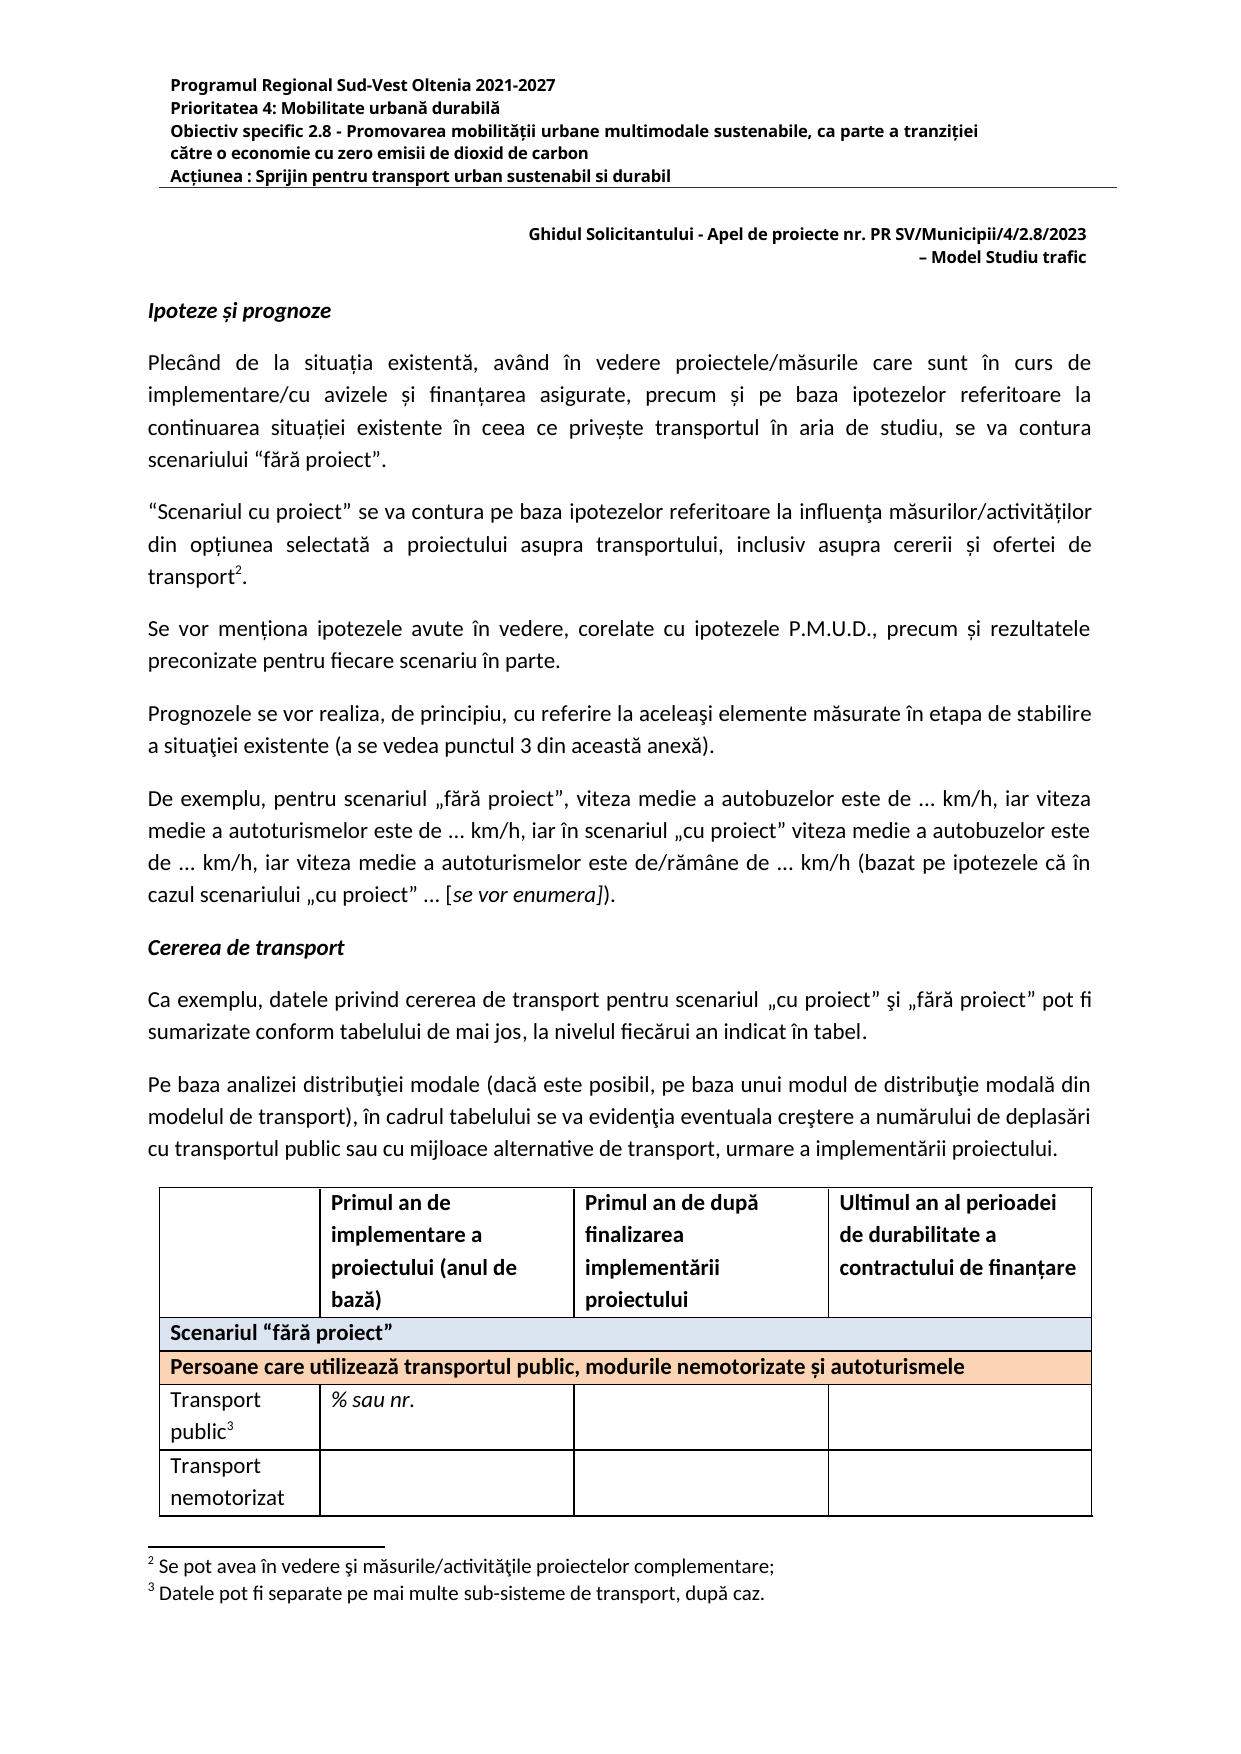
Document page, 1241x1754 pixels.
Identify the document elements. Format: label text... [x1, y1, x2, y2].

table_header Primul an de implementare a proiectului (anul de bază) [321, 1188, 574, 1317]
table_cell Transport nemotorizat [160, 1451, 319, 1515]
text Cererea de transport [148, 933, 1093, 961]
table_cell [575, 1385, 828, 1449]
table_cell Transport public [160, 1385, 319, 1449]
table_cell % sau nr. [321, 1385, 573, 1449]
text Ipoteze și prognoze [148, 296, 1093, 324]
table_cell [829, 1385, 1091, 1449]
text Ca exemplu, datele privind cererea de transport pentru scenariul „cu proiect” şi „fără proiect” pot fi sumarizate conform tabelului de mai jos, la nivelul fiecărui an indicat în tabel. [148, 985, 1093, 1046]
text “Scenariul cu proiect” se va contura pe baza ipotezelor referitoare la influenţa măsurilor/activităților din opțiunea selectată a proiectului asupra transportului, inclusiv asupra cererii și ofertei de transport. [148, 497, 1093, 590]
text Prognozele se vor realiza, de principiu, cu referire la aceleaşi elemente măsurate în etapa de stabilire a situaţiei existente (a se vedea punctul 3 din această anexă). [148, 699, 1093, 759]
text Plecând de la situația existentă, având în vedere proiectele/măsurile care sunt în curs de implementare/cu avizele şi finanţarea asigurate, precum şi pe baza ipotezelor referitoare la continuarea situaţiei existente în ceea ce priveşte transportul în aria de studiu, se va contura scenariului “fără proiect”. [148, 348, 1093, 473]
table_cell Scenariul “fără proiect” [160, 1318, 1091, 1350]
text Se vor menţiona ipotezele avute în vedere, corelate cu ipotezele P.M.U.D., precum şi rezultatele preconizate pentru fiecare scenariu în parte. [148, 614, 1093, 674]
table_header Primul an de după finalizarea implementării proiectului [575, 1188, 828, 1317]
table_header [160, 1188, 320, 1317]
table_cell [829, 1451, 1091, 1515]
text Pe baza analizei distribuţiei modale (dacă este posibil, pe baza unui modul de distribuţie modală din modelul de transport), în cadrul tabelului se va evidenţia eventuala creştere a numărului de deplasări cu transportul public sau cu mijloace alternative de transport, urmare a implementării proiectului. [148, 1070, 1093, 1162]
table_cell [160, 1352, 1091, 1384]
table_header Ultimul an al perioadei de durabilitate a contractului de finanțare [829, 1188, 1091, 1317]
text De exemplu, pentru scenariul „fără proiect”, viteza medie a autobuzelor este de ... km/h, iar viteza medie a autoturismelor este de ... km/h, iar în scenariul „cu proiect” viteza medie a autobuzelor este de ... km/h, iar viteza medie a autoturismelor este de/rămâne de ... km/h (bazat pe ipotezele că în cazul scenariului „cu proiect” ... [se vor enumera]). [148, 784, 1093, 908]
table_cell [575, 1451, 828, 1515]
table_cell [321, 1451, 573, 1515]
